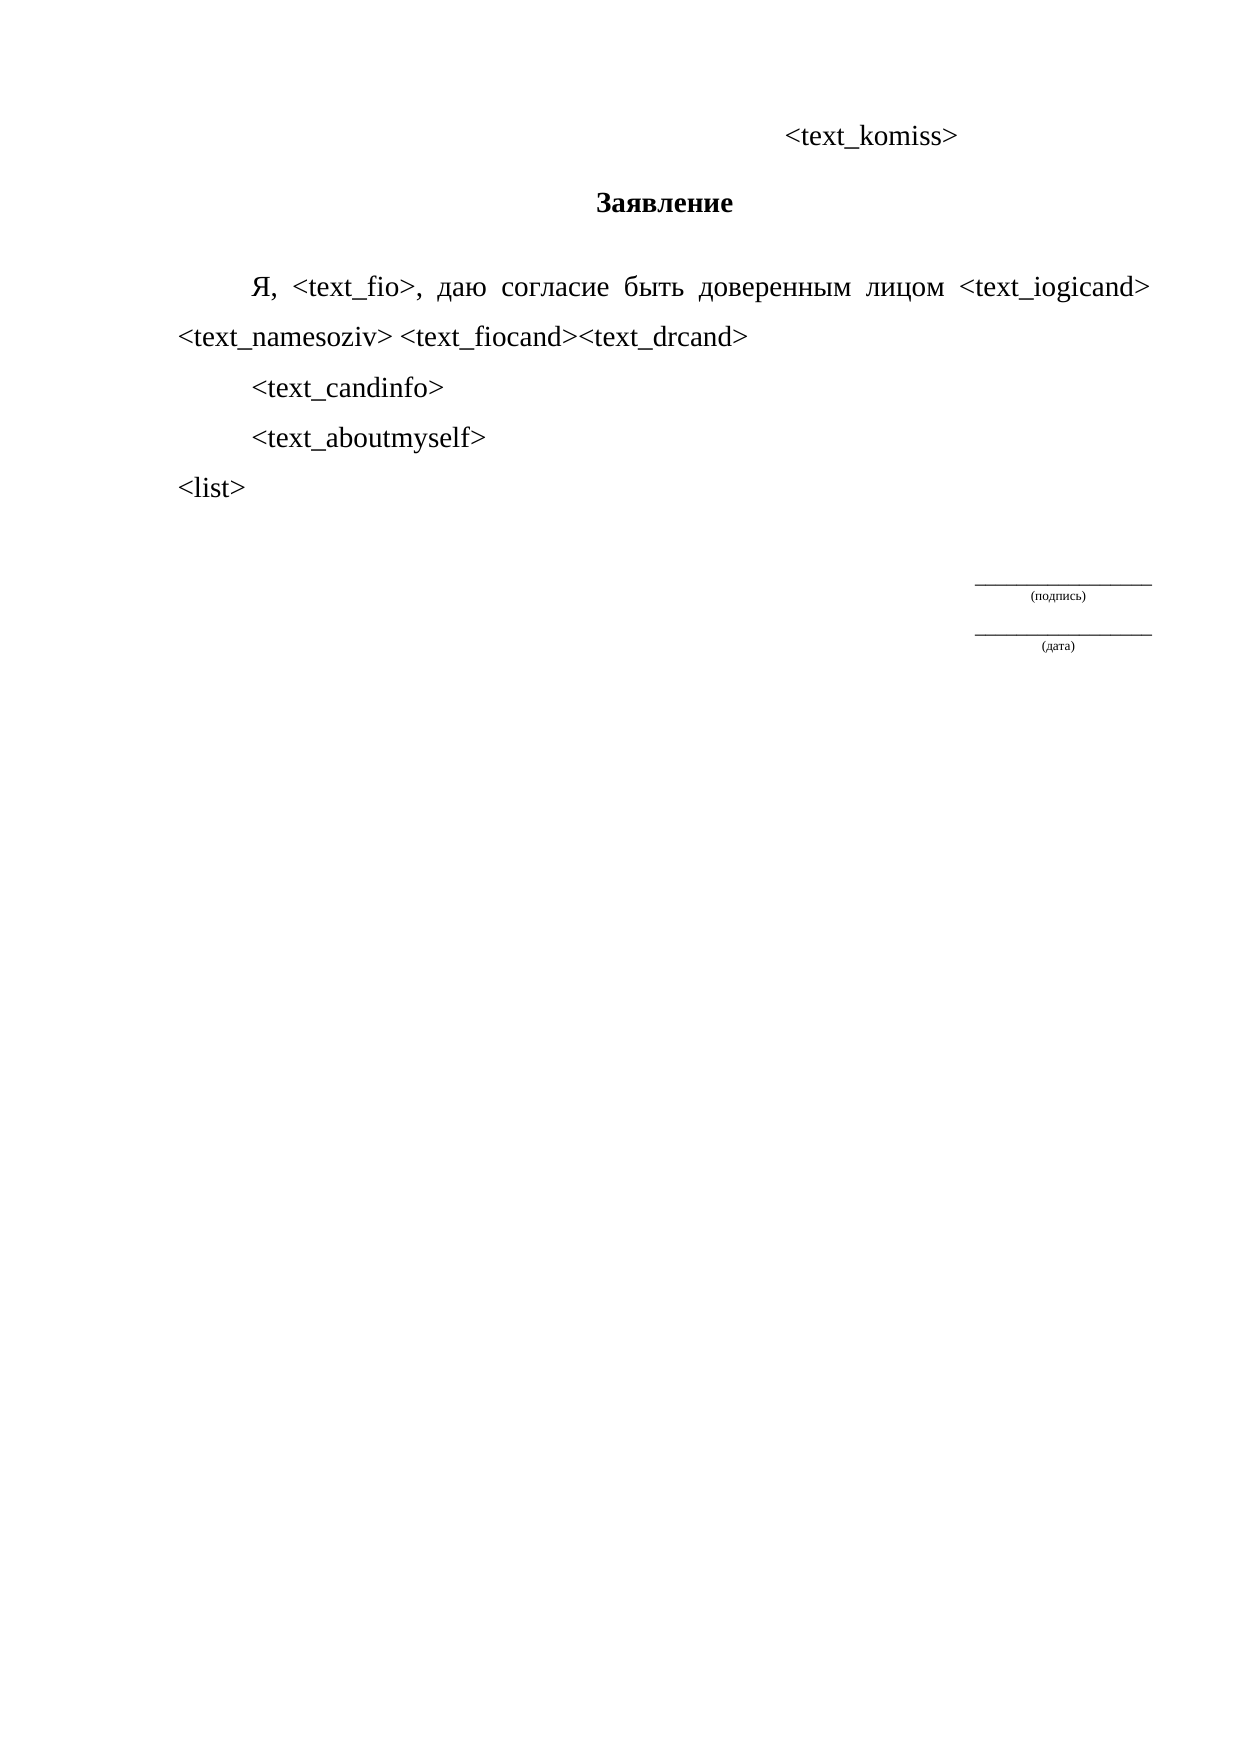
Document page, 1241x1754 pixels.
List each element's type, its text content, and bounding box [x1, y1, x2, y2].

text Я, <text_fio>, даю согласие быть доверенным лицом <text_iogicand> <text_namesoziv> <text_fiocand><text_drcand> [177, 269, 1152, 353]
text Заявление [177, 185, 1152, 219]
text _________________ [177, 564, 1152, 588]
text _________________ [177, 614, 1152, 638]
text (дата) [252, 638, 1152, 664]
text <list> [177, 470, 1152, 504]
text (подпись) [252, 588, 1152, 614]
text <text_candinfo> [177, 370, 1152, 403]
text <text_aboutmyself> [177, 420, 1152, 453]
text <text_komiss> [591, 118, 1152, 152]
